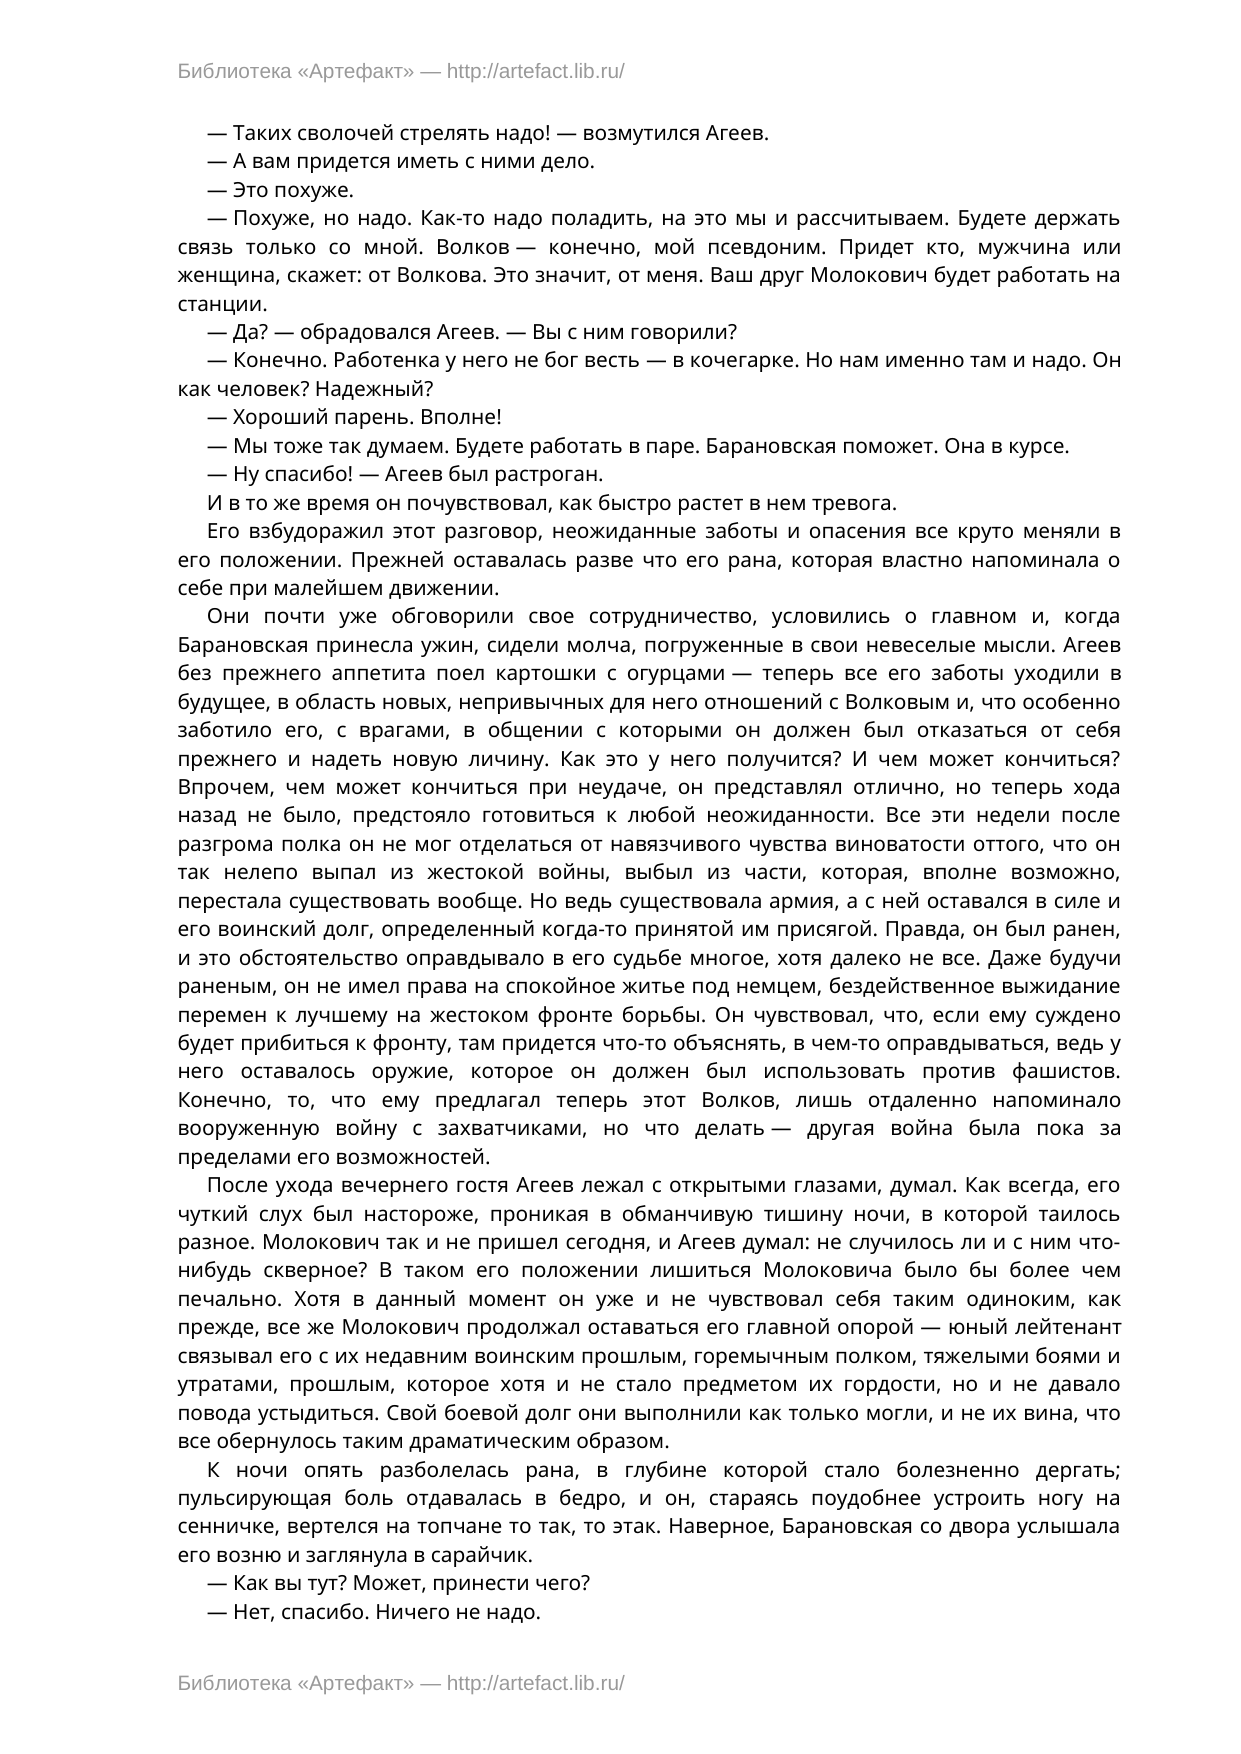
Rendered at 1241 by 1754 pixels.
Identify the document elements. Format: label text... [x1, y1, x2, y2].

text К ночи опять разболелась рана, в глубине которой стало болезненно дергать; пульсирующая боль отдавалась в бедро, и он, стараясь поудобнее устроить ногу на сенничке, вертелся на топчане то так, то этак. Наверное, Барановская со двора услышала его возню и заглянула в сарайчик. [177, 1455, 1122, 1568]
text — Как вы тут? Может, принести чего? [177, 1568, 1122, 1597]
text — А вам придется иметь с ними дело. [177, 147, 1122, 175]
text — Да? — обрадовался Агеев. — Вы с ним говорили? [177, 317, 1122, 346]
text — Конечно. Работенка у него не бог весть — в кочегарке. Но нам именно там и надо. Он как человек? Надежный? [177, 346, 1122, 402]
text После ухода вечернего гостя Агеев лежал с открытыми глазами, думал. Как всегда, его чуткий слух был настороже, проникая в обманчивую тишину ночи, в которой таилось разное. Молокович так и не пришел сегодня, и Агеев думал: не случилось ли и с ним что-нибудь скверное? В таком его положении лишиться Молоковича было бы более чем печально. Хотя в данный момент он уже и не чувствовал себя таким одиноким, как прежде, все же Молокович продолжал оставаться его главной опорой — юный лейтенант связывал его с их недавним воинским прошлым, горемычным полком, тяжелыми боями и утратами, прошлым, которое хотя и не стало предметом их гордости, но и не давало повода устыдиться. Свой боевой долг они выполнили как только могли, и не их вина, что все обернулось таким драматическим образом. [177, 1170, 1122, 1455]
text — Это похуже. [177, 175, 1122, 203]
text — Мы тоже так думаем. Будете работать в паре. Барановская поможет. Она в курсе. [177, 431, 1122, 459]
text — Похуже, но надо. Как-то надо поладить, на это мы и рассчитываем. Будете держать связь только со мной. Волков — конечно, мой псевдоним. Придет кто, мужчина или женщина, скажет: от Волкова. Это значит, от меня. Ваш друг Молокович будет работать на станции. [177, 203, 1122, 317]
text — Ну спасибо! — Агеев был растроган. [177, 459, 1122, 488]
text Его взбудоражил этот разговор, неожиданные заботы и опасения все круто меняли в его положении. Прежней оставалась разве что его рана, которая властно напоминала о себе при малейшем движении. [177, 516, 1122, 602]
text — Таких сволочей стрелять надо! — возмутился Агеев. [177, 118, 1122, 147]
text — Хороший парень. Вполне! [177, 402, 1122, 431]
text Они почти уже обговорили свое сотрудничество, условились о главном и, когда Барановская принесла ужин, сидели молча, погруженные в свои невеселые мысли. Агеев без прежнего аппетита поел картошки с огурцами — теперь все его заботы уходили в будущее, в область новых, непривычных для него отношений с Волковым и, что особенно заботило его, с врагами, в общении с которыми он должен был отказаться от себя прежнего и надеть новую личину. Как это у него получится? И чем может кончиться? Впрочем, чем может кончиться при неудаче, он представлял отлично, но теперь хода назад не было, предстояло готовиться к любой неожиданности. Все эти недели после разгрома полка он не мог отделаться от навязчивого чувства виноватости оттого, что он так нелепо выпал из жестокой войны, выбыл из части, которая, вполне возможно, перестала существовать вообще. Но ведь существовала армия, а с ней оставался в силе и его воинский долг, определенный когда-то принятой им присягой. Правда, он был ранен, и это обстоятельство оправдывало в его судьбе многое, хотя далеко не все. Даже будучи раненым, он не имел права на спокойное житье под немцем, бездейственное выжидание перемен к лучшему на жестоком фронте борьбы. Он чувствовал, что, если ему суждено будет прибиться к фронту, там придется что-то объяснять, в чем-то оправдываться, ведь у него оставалось оружие, которое он должен был использовать против фашистов. Конечно, то, что ему предлагал теперь этот Волков, лишь отдаленно напоминало вооруженную войну с захватчиками, но что делать — другая война была пока за пределами его возможностей. [177, 602, 1122, 1170]
text — Нет, спасибо. Ничего не надо. [177, 1597, 1122, 1625]
text И в то же время он почувствовал, как быстро растет в нем тревога. [177, 488, 1122, 516]
